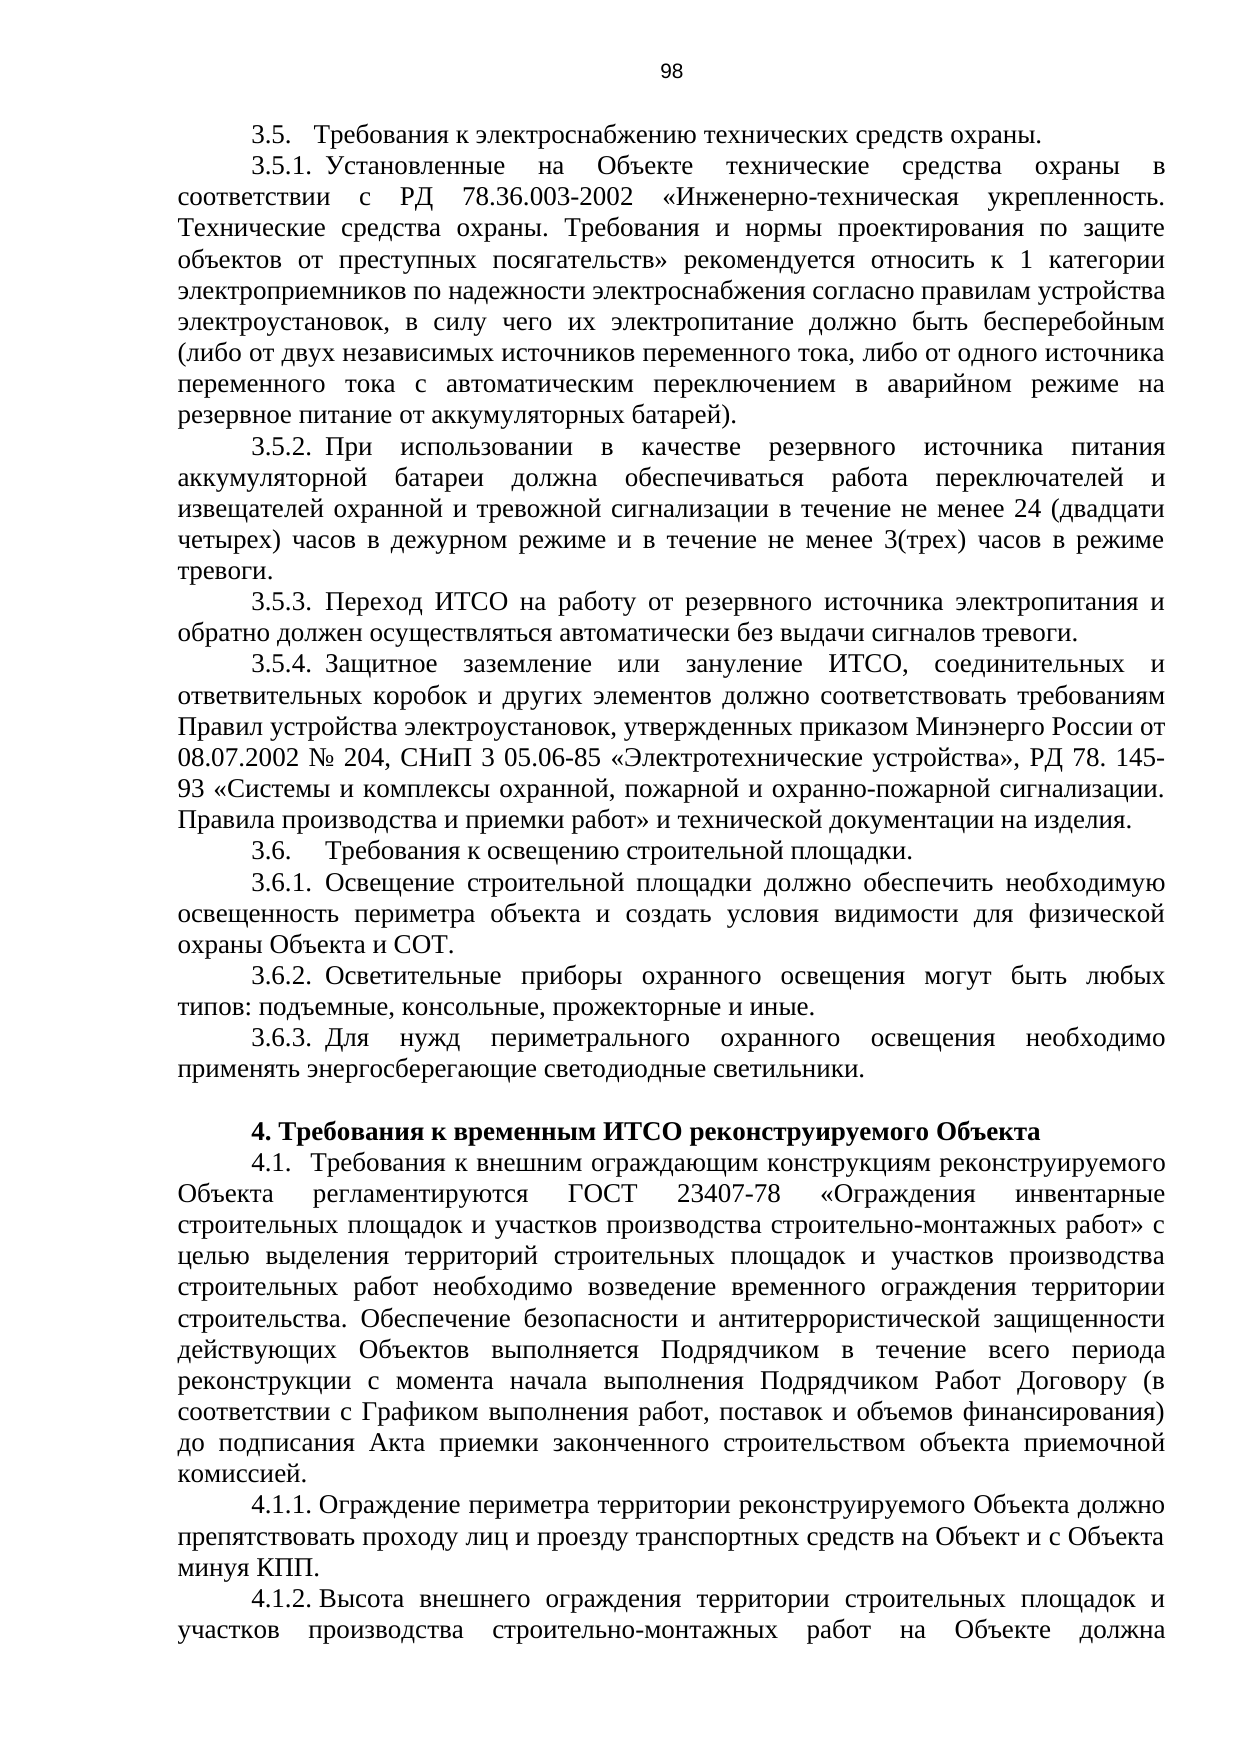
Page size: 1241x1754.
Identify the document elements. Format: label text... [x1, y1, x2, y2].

list Требования к освещению строительной площадки. [177, 834, 1166, 866]
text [177, 1582, 1166, 1644]
list Для нужд периметрального охранного освещения необходимо применять энергосберегающие светодиодные светильники. [177, 1021, 1166, 1084]
list При использовании в качестве резервного источника питания аккумуляторной батареи должна обеспечиваться работа переключателей и извещателей охранной и тревожной сигнализации в течение не менее 24 (двадцати четырех) часов в дежурном режиме и в течение не менее 3(трех) часов в режиме тревоги. [177, 429, 1166, 585]
text 4. Требования к временным ИТСО реконструируемого Объекта [177, 1115, 1166, 1146]
list Осветительные приборы охранного освещения могут быть любых типов: подъемные, консольные, прожекторные и иные. [177, 959, 1166, 1021]
text 4.1.1. Ограждение периметра территории реконструируемого Объекта должно препятствовать проходу лиц и проезду транспортных средств на Объект и с Объекта минуя КПП. [177, 1488, 1166, 1582]
list Защитное заземление или зануление ИТСО, соединительных и ответвительных коробок и других элементов должно соответствовать требованиям Правил устройства электроустановок, утвержденных приказом Минэнерго России от 08.07.2002 № 204, СНиП 3 05.06-85 «Электротехнические устройства», РД 78. 145-93 «Системы и комплексы охранной, пожарной и охранно-пожарной сигнализации. Правила производства и приемки работ» и технической документации на изделия. [177, 648, 1166, 834]
text 4.1. Требования к внешним ограждающим конструкциям реконструируемого Объекта регламентируются ГОСТ 23407-78 «Ограждения инвентарные строительных площадок и участков производства строительно-монтажных работ» с целью выделения территорий строительных площадок и участков производства строительных работ необходимо возведение временного ограждения территории строительства. Обеспечение безопасности и антитеррористической защищенности действующих Объектов выполняется Подрядчиком в течение всего периода реконструкции с момента начала выполнения Подрядчиком Работ Договору (в соответствии с Графиком выполнения работ, поставок и объемов финансирования) до подписания Акта приемки законченного строительством объекта приемочной комиссией. [177, 1146, 1166, 1488]
list Освещение строительной площадки должно обеспечить необходимую освещенность периметра объекта и создать условия видимости для физической охраны Объекта и СОТ. [177, 866, 1166, 959]
list Установленные на Объекте технические средства охраны в соответствии с РД 78.36.003-2002 «Инженерно-техническая укрепленность. Технические средства охраны. Требования и нормы проектирования по защите объектов от преступных посягательств» рекомендуется относить к 1 категории электроприемников по надежности электроснабжения согласно правилам устройства электроустановок, в силу чего их электропитание должно быть бесперебойным (либо от двух независимых источников переменного тока, либо от одного источника переменного тока с автоматическим переключением в аварийном режиме на резервное питание от аккумуляторных батарей). [177, 149, 1166, 429]
list Переход ИТСО на работу от резервного источника электропитания и обратно должен осуществляться автоматически без выдачи сигналов тревоги. [177, 585, 1166, 648]
list Требования к электроснабжению технических средств охраны. [177, 118, 1166, 149]
